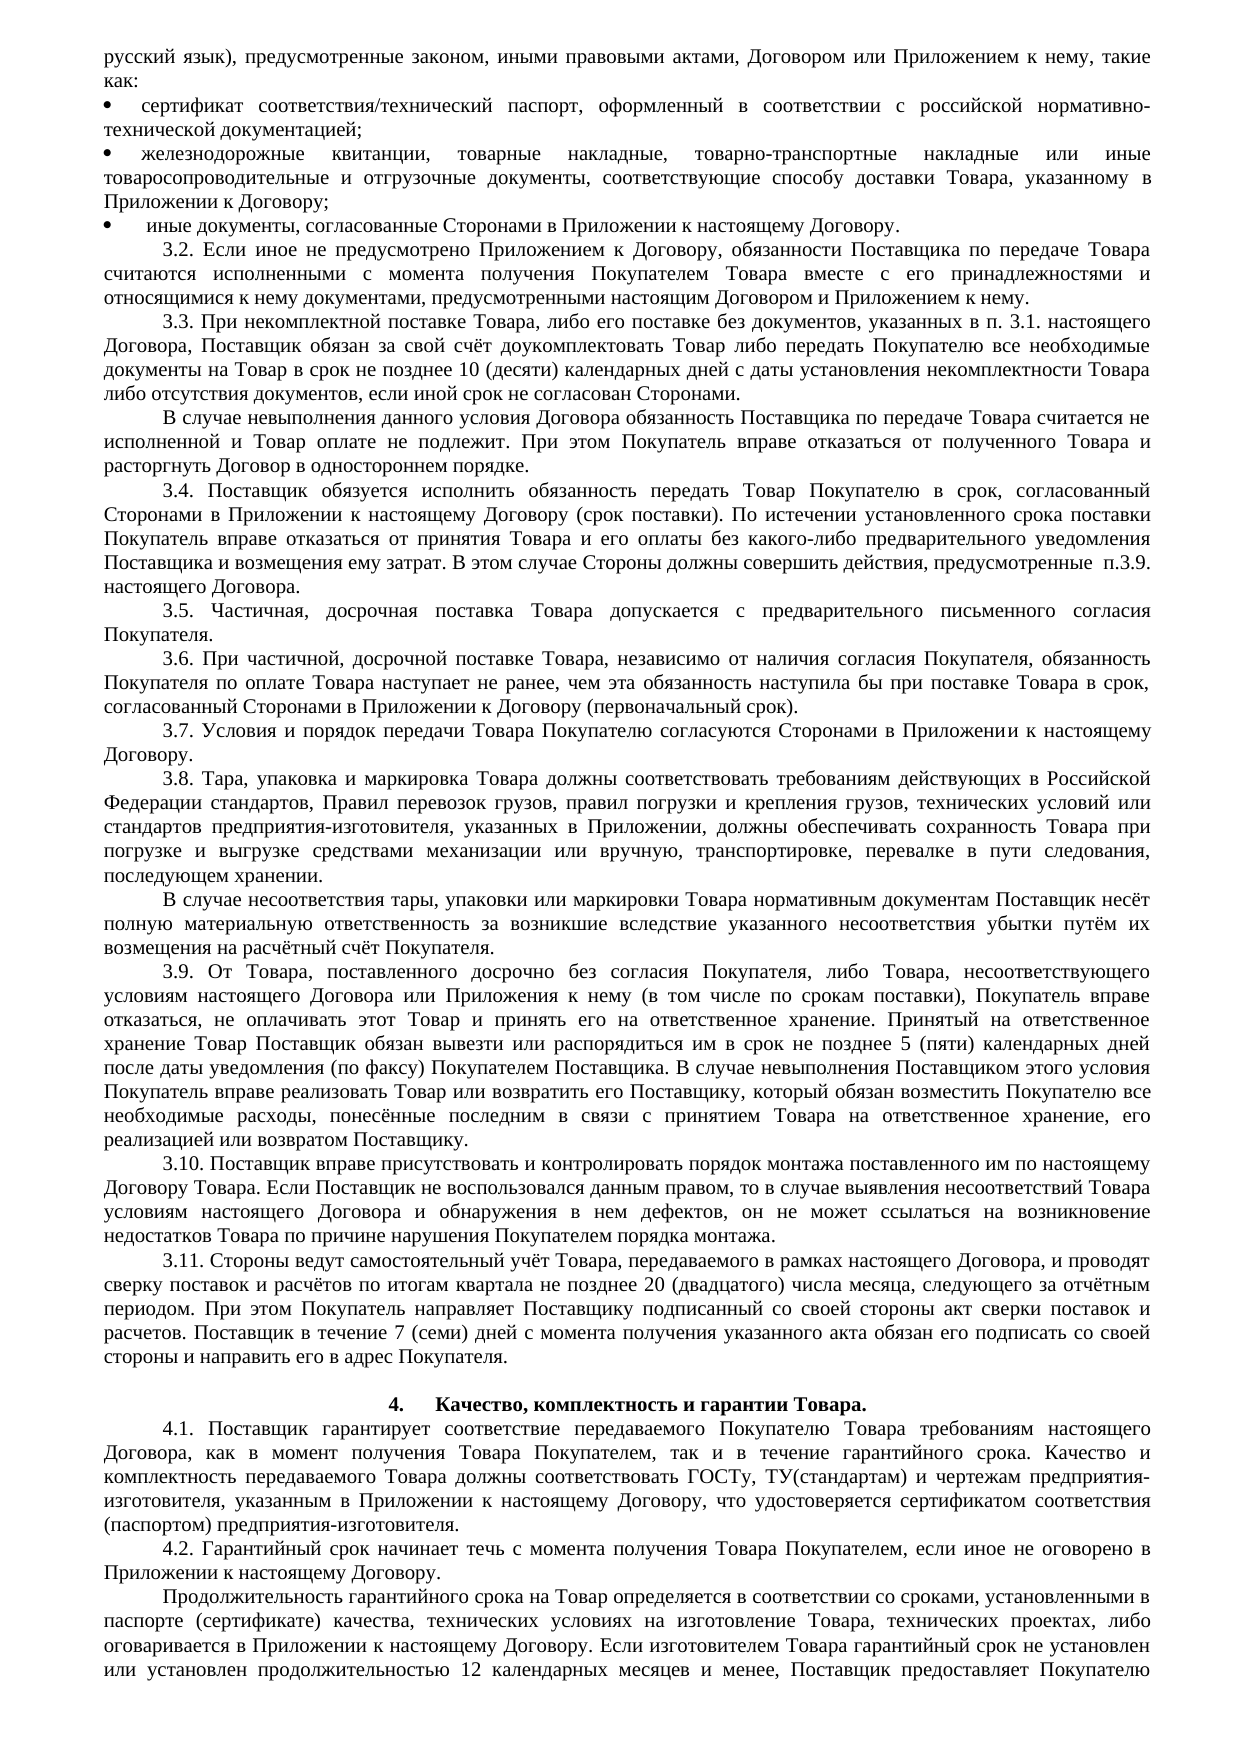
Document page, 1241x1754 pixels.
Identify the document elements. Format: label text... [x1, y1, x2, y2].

text 3.10. Поставщик вправе присутствовать и контролировать порядок монтажа поставленного им по настоящему Договору Товара. Если Поставщик не воспользовался данным правом, то в случае выявления несоответствий Товара условиям настоящего Договора и обнаружения в нем дефектов, он не может ссылаться на возникновение недостатков Товара по причине нарушения Покупателем порядка монтажа. [103, 1151, 1152, 1247]
text 3.3. При некомплектной поставке Товара, либо его поставке без документов, указанных в п. 3.1. настоящего Договора, Поставщик обязан за свой счёт доукомплектовать Товар либо передать Покупателю все необходимые документы на Товар в срок не позднее 10 (десяти) календарных дней с даты установления некомплектности Товара либо отсутствия документов, если иной срок не согласован Сторонами. [103, 309, 1152, 405]
text 3.4. Поставщик обязуется исполнить обязанность передать Товар Покупателю в срок, согласованный Сторонами в Приложении к настоящему Договору (срок поставки). По истечении установленного срока поставки Покупатель вправе отказаться от принятия Товара и его оплаты без какого-либо предварительного уведомления Поставщика и возмещения ему затрат. В этом случае Стороны должны совершить действия, предусмотренные п.3.9. настоящего Договора. [103, 477, 1152, 598]
text 3.5. Частичная, досрочная поставка Товара допускается с предварительного письменного согласия Покупателя. [103, 598, 1152, 646]
list сертификат соответствия/технический паспорт, оформленный в соответствии с российской нормативно-технической документацией; [103, 92, 1152, 141]
text 4. Качество, комплектность и гарантии Товара. [103, 1392, 1152, 1416]
text 3.9. От Товара, поставленного досрочно без согласия Покупателя, либо Товара, несоответствующего условиям настоящего Договора или Приложения к нему (в том числе по срокам поставки), Покупатель вправе отказаться, не оплачивать этот Товар и принять его на ответственное хранение. Принятый на ответственное хранение Товар Поставщик обязан вывезти или распорядиться им в срок не позднее 5 (пяти) календарных дней после даты уведомления (по факсу) Покупателем Поставщика. В случае невыполнения Поставщиком этого условия Покупатель вправе реализовать Товар или возвратить его Поставщику, который обязан возместить Покупателю все необходимые расходы, понесённые последним в связи с принятием Товара на ответственное хранение, его реализацией или возвратом Поставщику. [103, 959, 1152, 1151]
list железнодорожные квитанции, товарные накладные, товарно-транспортные накладные или иные товаросопроводительные и отгрузочные документы, соответствующие способу доставки Товара, указанному в Приложении к Договору; [103, 141, 1152, 213]
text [103, 1584, 1152, 1681]
text 3.11. Стороны ведут самостоятельный учёт Товара, передаваемого в рамках настоящего Договора, и проводят сверку поставок и расчётов по итогам квартала не позднее 20 (двадцатого) числа месяца, следующего за отчётным периодом. При этом Покупатель направляет Поставщику подписанный со своей стороны акт сверки поставок и расчетов. Поставщик в течение 7 (семи) дней с момента получения указанного акта обязан его подписать со своей стороны и направить его в адрес Покупателя. [103, 1247, 1152, 1368]
text 3.7. Условия и порядок передачи Товара Покупателю согласуются Сторонами в Приложении к настоящему Договору. [103, 718, 1152, 766]
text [103, 44, 1152, 92]
text 3.8. Тара, упаковка и маркировка Товара должны соответствовать требованиям действующих в Российской Федерации стандартов, Правил перевозок грузов, правил погрузки и крепления грузов, технических условий или стандартов предприятия-изготовителя, указанных в Приложении, должны обеспечивать сохранность Товара при погрузке и выгрузке средствами механизации или вручную, транспортировке, перевалке в пути следования, последующем хранении. [103, 766, 1152, 887]
text 3.2. Если иное не предусмотрено Приложением к Договору, обязанности Поставщика по передаче Товара считаются исполненными с момента получения Покупателем Товара вместе с его принадлежностями и относящимися к нему документами, предусмотренными настоящим Договором и Приложением к нему. [103, 237, 1152, 309]
text 4.1. Поставщик гарантирует соответствие передаваемого Покупателю Товара требованиям настоящего Договора, как в момент получения Товара Покупателем, так и в течение гарантийного срока. Качество и комплектность передаваемого Товара должны соответствовать ГОСТу, ТУ(стандартам) и чертежам предприятия-изготовителя, указанным в Приложении к настоящему Договору, что удостоверяется сертификатом соответствия (паспортом) предприятия-изготовителя. [103, 1416, 1152, 1536]
text В случае несоответствия тары, упаковки или маркировки Товара нормативным документам Поставщик несёт полную материальную ответственность за возникшие вследствие указанного несоответствия убытки путём их возмещения на расчётный счёт Покупателя. [103, 887, 1152, 959]
text 3.6. При частичной, досрочной поставке Товара, независимо от наличия согласия Покупателя, обязанность Покупателя по оплате Товара наступает не ранее, чем эта обязанность наступила бы при поставке Товара в срок, согласованный Сторонами в Приложении к Договору (первоначальный срок). [103, 646, 1152, 718]
list иные документы, согласованные Сторонами в Приложении к настоящему Договору. [103, 213, 1152, 237]
text В случае невыполнения данного условия Договора обязанность Поставщика по передаче Товара считается не исполненной и Товар оплате не подлежит. При этом Покупатель вправе отказаться от полученного Товара и расторгнуть Договор в одностороннем порядке. [103, 405, 1152, 477]
text 4.2. Гарантийный срок начинает течь с момента получения Товара Покупателем, если иное не оговорено в Приложении к настоящему Договору. [103, 1536, 1152, 1584]
